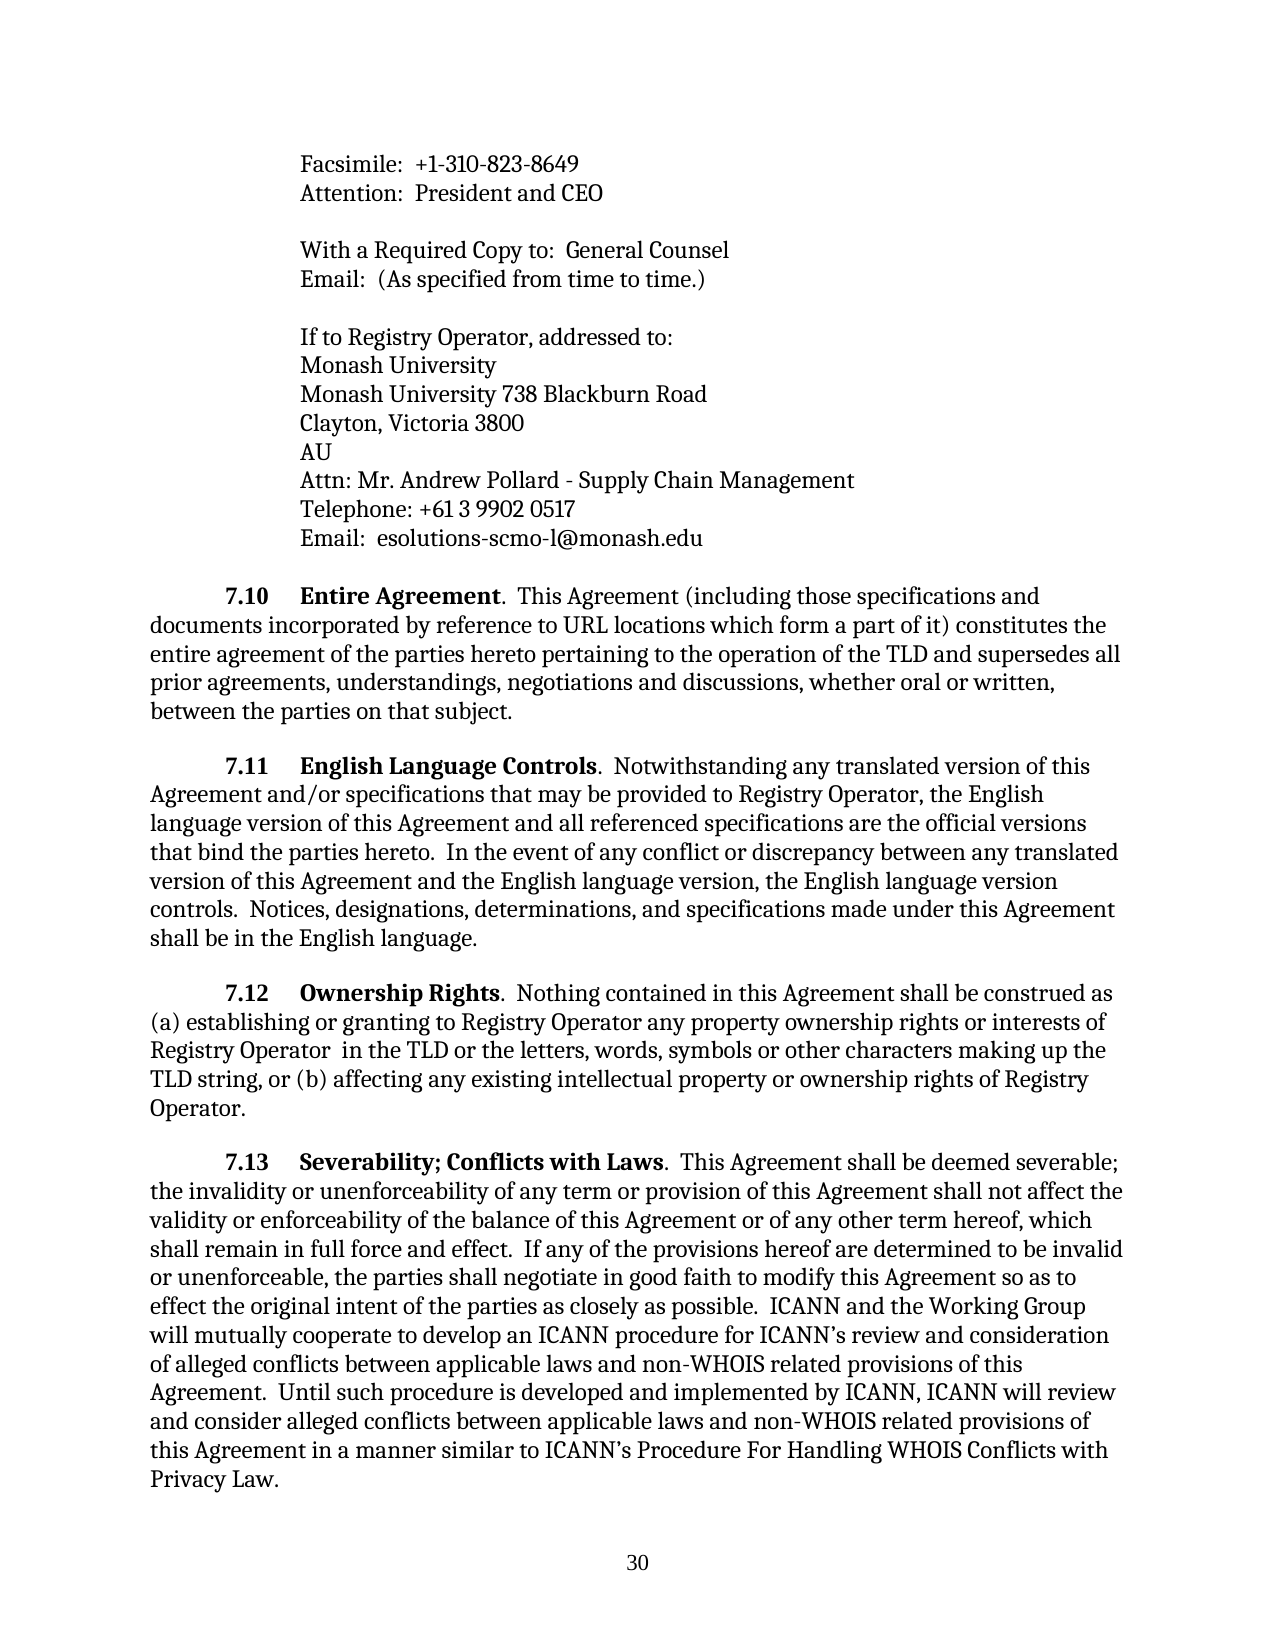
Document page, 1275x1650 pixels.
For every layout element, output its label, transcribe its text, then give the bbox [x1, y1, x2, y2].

text Clayton, Victoria 3800 [300, 409, 1125, 437]
text Email: esolutions-scmo-l@monash.edu [300, 524, 1125, 552]
text Attn: Mr. Andrew Pollard - Supply Chain Management [300, 466, 1125, 495]
text Severability; Conflicts with Laws. This Agreement shall be deemed severable; the invalidity or unenforceability of any term or provision of this Agreement shall not affect the validity or enforceability of the balance of this Agreement or of any other term hereof, which shall remain in full force and effect. If any of the provisions hereof are determined to be invalid or unenforceable, the parties shall negotiate in good faith to modify this Agreement so as to effect the original intent of the parties as closely as possible. ICANN and the Working Group will mutually cooperate to develop an ICANN procedure for ICANN’s review and consideration of alleged conflicts between applicable laws and non-WHOIS related provisions of this Agreement. Until such procedure is developed and implemented by ICANN, ICANN will review and consider alleged conflicts between applicable laws and non-WHOIS related provisions of this Agreement in a manner similar to ICANN’s Procedure For Handling WHOIS Conflicts with Privacy Law. [150, 1147, 1125, 1493]
text Entire Agreement. This Agreement (including those specifications and documents incorporated by reference to URL locations which form a part of it) constitutes the entire agreement of the parties hereto pertaining to the operation of the TLD and supersedes all prior agreements, understandings, negotiations and discussions, whether oral or written, between the parties on that subject. [150, 581, 1125, 726]
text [300, 150, 1125, 380]
text AU [300, 437, 1125, 466]
text English Language Controls. Notwithstanding any translated version of this Agreement and/or specifications that may be provided to Registry Operator, the English language version of this Agreement and all referenced specifications are the official versions that bind the parties hereto. In the event of any conflict or discrepancy between any translated version of this Agreement and the English language version, the English language version controls. Notices, designations, determinations, and specifications made under this Agreement shall be in the English language. [150, 751, 1125, 953]
text Ownership Rights. Nothing contained in this Agreement shall be construed as (a) establishing or granting to Registry Operator any property ownership rights or interests of Registry Operator in the TLD or the letters, words, symbols or other characters making up the TLD string, or (b) affecting any existing intellectual property or ownership rights of Registry Operator. [150, 978, 1125, 1122]
text Monash University 738 Blackburn Road [300, 380, 1125, 409]
text Telephone: +61 3 9902 0517 [300, 495, 1125, 524]
